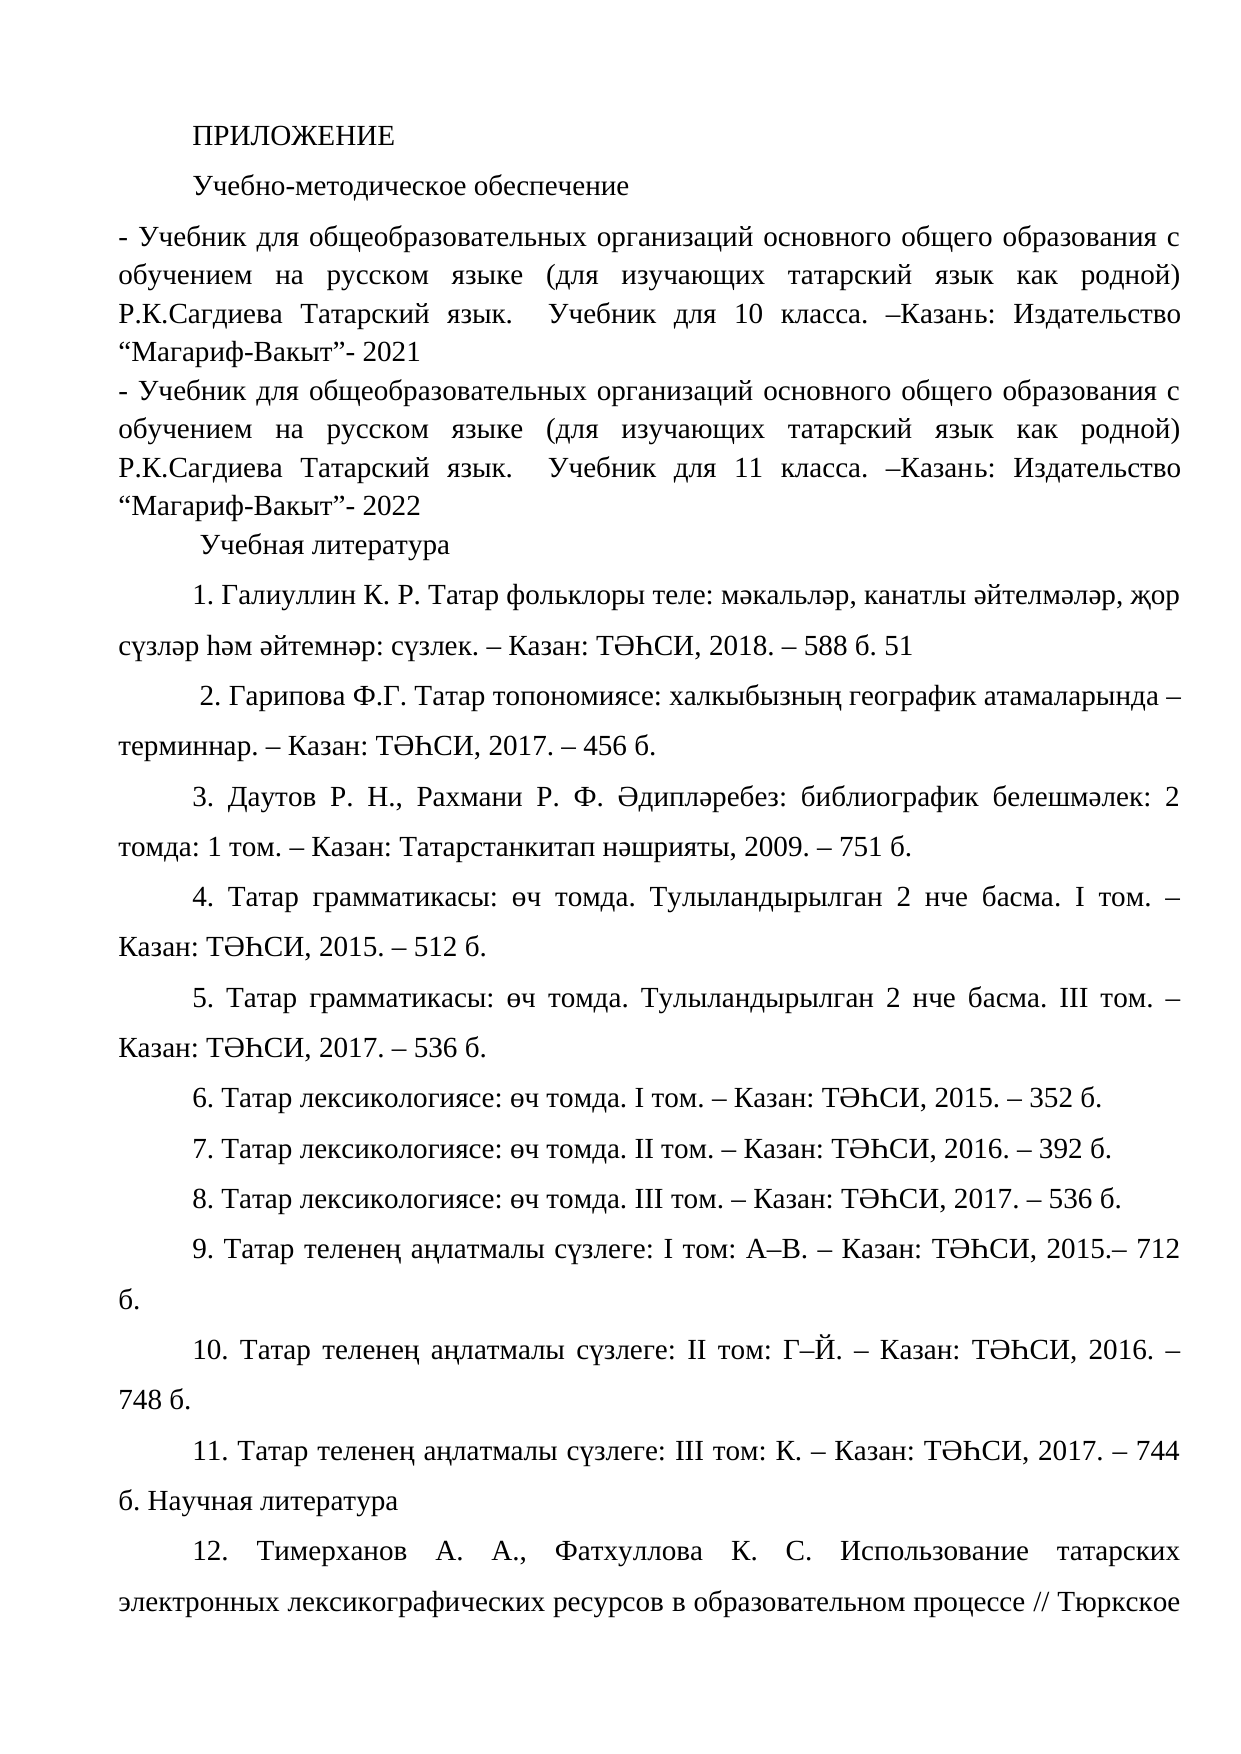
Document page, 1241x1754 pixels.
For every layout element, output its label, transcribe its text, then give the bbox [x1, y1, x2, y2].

text 9. Татар теленең аңлатмалы сүзлеге: I том: А–В. – Казан: ТӘҺСИ, 2015.– 712 б. [118, 1231, 1181, 1315]
text 1. Галиуллин К. Р. Татар фольклоры теле: мәкальләр, канатлы әйтелмәләр, җор сүзләр һәм әйтемнәр: сүзлек. – Казан: ТӘҺСИ, 2018. – 588 б. 51 [118, 577, 1181, 661]
text Учебная литература [118, 527, 1181, 561]
text 5. Татар грамматикасы: өч томда. Тулыландырылган 2 нче басма. III том. – Казан: ТӘҺСИ, 2017. – 536 б. [118, 980, 1181, 1064]
text 8. Татар лексикологиясе: өч томда. III том. – Казан: ТӘҺСИ, 2017. – 536 б. [118, 1181, 1181, 1215]
text 6. Татар лексикологиясе: өч томда. I том. – Казан: ТӘҺСИ, 2015. – 352 б. [118, 1081, 1181, 1114]
text 2. Гарипова Ф.Г. Татар топономиясе: халкыбызның географик атамаларында – терминнар. – Казан: ТӘҺСИ, 2017. – 456 б. [118, 678, 1181, 762]
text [118, 1533, 1181, 1617]
text 4. Татар грамматикасы: өч томда. Тулыландырылган 2 нче басма. I том. – Казан: ТӘҺСИ, 2015. – 512 б. [118, 879, 1181, 963]
text 11. Татар теленең аңлатмалы сүзлеге: III том: К. – Казан: ТӘҺСИ, 2017. – 744 б. Научная литература [118, 1433, 1181, 1517]
text 7. Татар лексикологиясе: өч томда. II том. – Казан: ТӘҺСИ, 2016. – 392 б. [118, 1131, 1181, 1164]
text 10. Татар теленең аңлатмалы сүзлеге: II том: Г–Й. – Казан: ТӘҺСИ, 2016. – 748 б. [118, 1332, 1181, 1416]
text Учебно-методическое обеспечение [118, 168, 1181, 202]
text 3. Даутов Р. Н., Рахмани Р. Ф. Әдипләребез: библиографик белешмәлек: 2 томда: 1 том. – Казан: Татарстанкитап нәшрияты, 2009. – 751 б. [118, 779, 1181, 862]
text - Учебник для общеобразовательных организаций основного общего образования с обучением на русском языке (для изучающих татарский язык как родной) Р.К.Сагдиева Татарский язык. Учебник для 11 класса. –Казань: Издательство “Магариф-Вакыт”- 2022 [118, 373, 1181, 522]
text - Учебник для общеобразовательных организаций основного общего образования с обучением на русском языке (для изучающих татарский язык как родной) Р.К.Сагдиева Татарский язык. Учебник для 10 класса. –Казань: Издательство “Магариф-Вакыт”- 2021 [118, 219, 1181, 368]
text ПРИЛОЖЕНИЕ [118, 118, 1181, 152]
